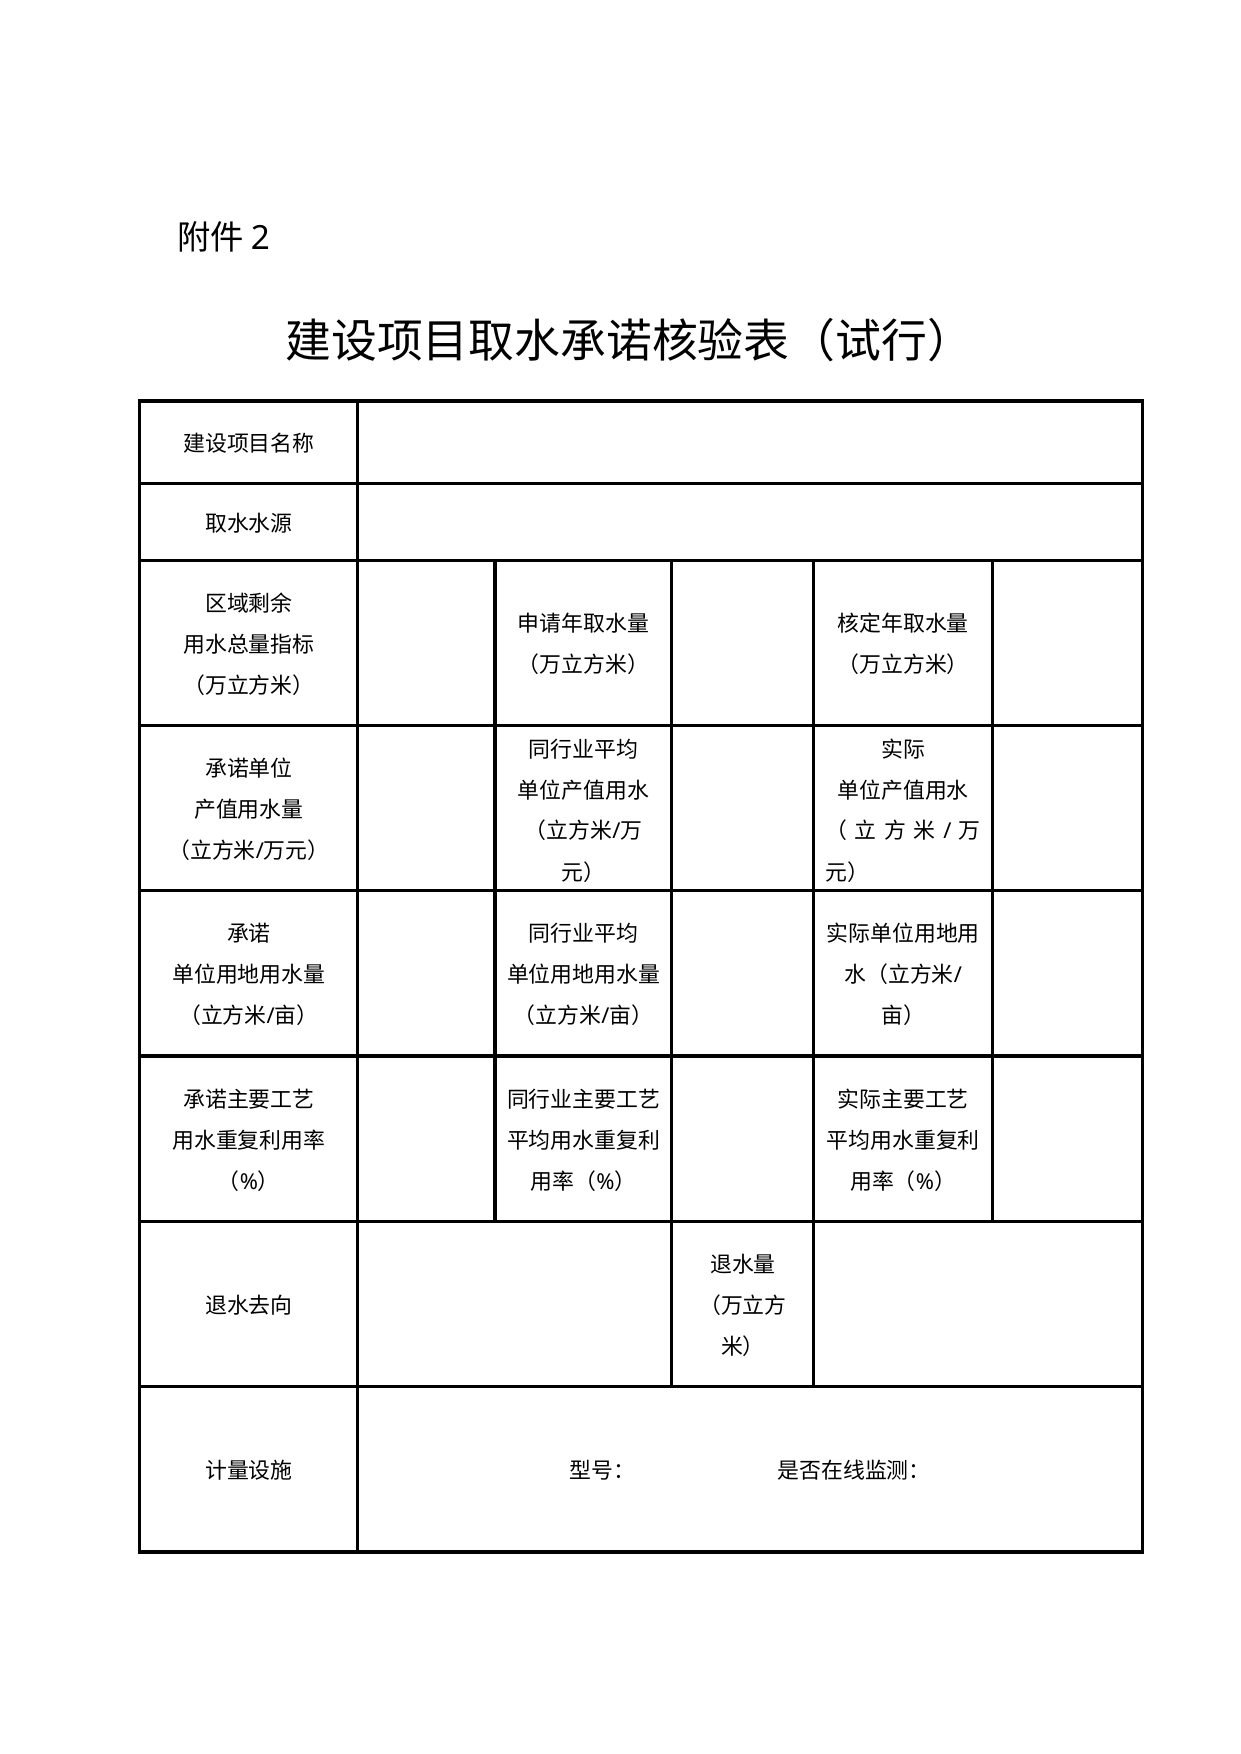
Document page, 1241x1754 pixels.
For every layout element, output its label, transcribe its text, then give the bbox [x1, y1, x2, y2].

table_cell 承诺 单位用地用水量 （立方米/亩） [141, 892, 356, 1054]
table_cell 同行业平均 单位产值用水 （立方米/万元） [497, 727, 670, 889]
table_cell [359, 727, 493, 889]
table_cell [359, 892, 493, 1054]
table_header [359, 403, 1141, 482]
table_cell 承诺单位 产值用水量 （立方米/万元） [141, 727, 356, 889]
table_cell 申请年取水量 （万立方米） [497, 562, 670, 724]
table_cell 同行业平均 单位用地用水量（立方米/亩） [497, 892, 670, 1054]
table_cell [994, 562, 1141, 724]
table_cell 取水水源 [141, 485, 356, 558]
table_cell 退水量 （万立方米） [673, 1223, 812, 1385]
table_cell [359, 1058, 493, 1220]
table_cell [994, 727, 1141, 889]
table_cell 计量设施 [141, 1388, 356, 1550]
table_cell 区域剩余 用水总量指标 （万立方米） [141, 562, 356, 724]
text 建设项目取水承诺核验表（试行） [177, 297, 1081, 379]
table_cell 实际单位用地用水（立方米/亩） [815, 892, 991, 1054]
table_cell [359, 485, 1141, 558]
table_cell 型号： 是否在线监测： [359, 1388, 1141, 1550]
table_cell [994, 1058, 1141, 1220]
table_cell 核定年取水量 （万立方米） [815, 562, 991, 724]
table_cell [673, 892, 812, 1054]
table_cell 实际主要工艺 平均用水重复利用率（%） [815, 1058, 991, 1220]
table_cell 同行业主要工艺 平均用水重复利用率（%） [497, 1058, 670, 1220]
table_cell [673, 1058, 812, 1220]
table_cell [359, 1223, 670, 1385]
table_cell 实际 单位产值用水 （立方米/万元） [815, 727, 991, 889]
table_header 建设项目名称 [141, 403, 356, 482]
text 附件2 [177, 194, 1081, 276]
table_cell [994, 892, 1141, 1054]
table_cell 退水去向 [141, 1223, 356, 1385]
table_cell [359, 562, 493, 724]
table_cell [673, 562, 812, 724]
table_cell [673, 727, 812, 889]
table_cell 承诺主要工艺 用水重复利用率（%） [141, 1058, 356, 1220]
table_cell [815, 1223, 1141, 1385]
